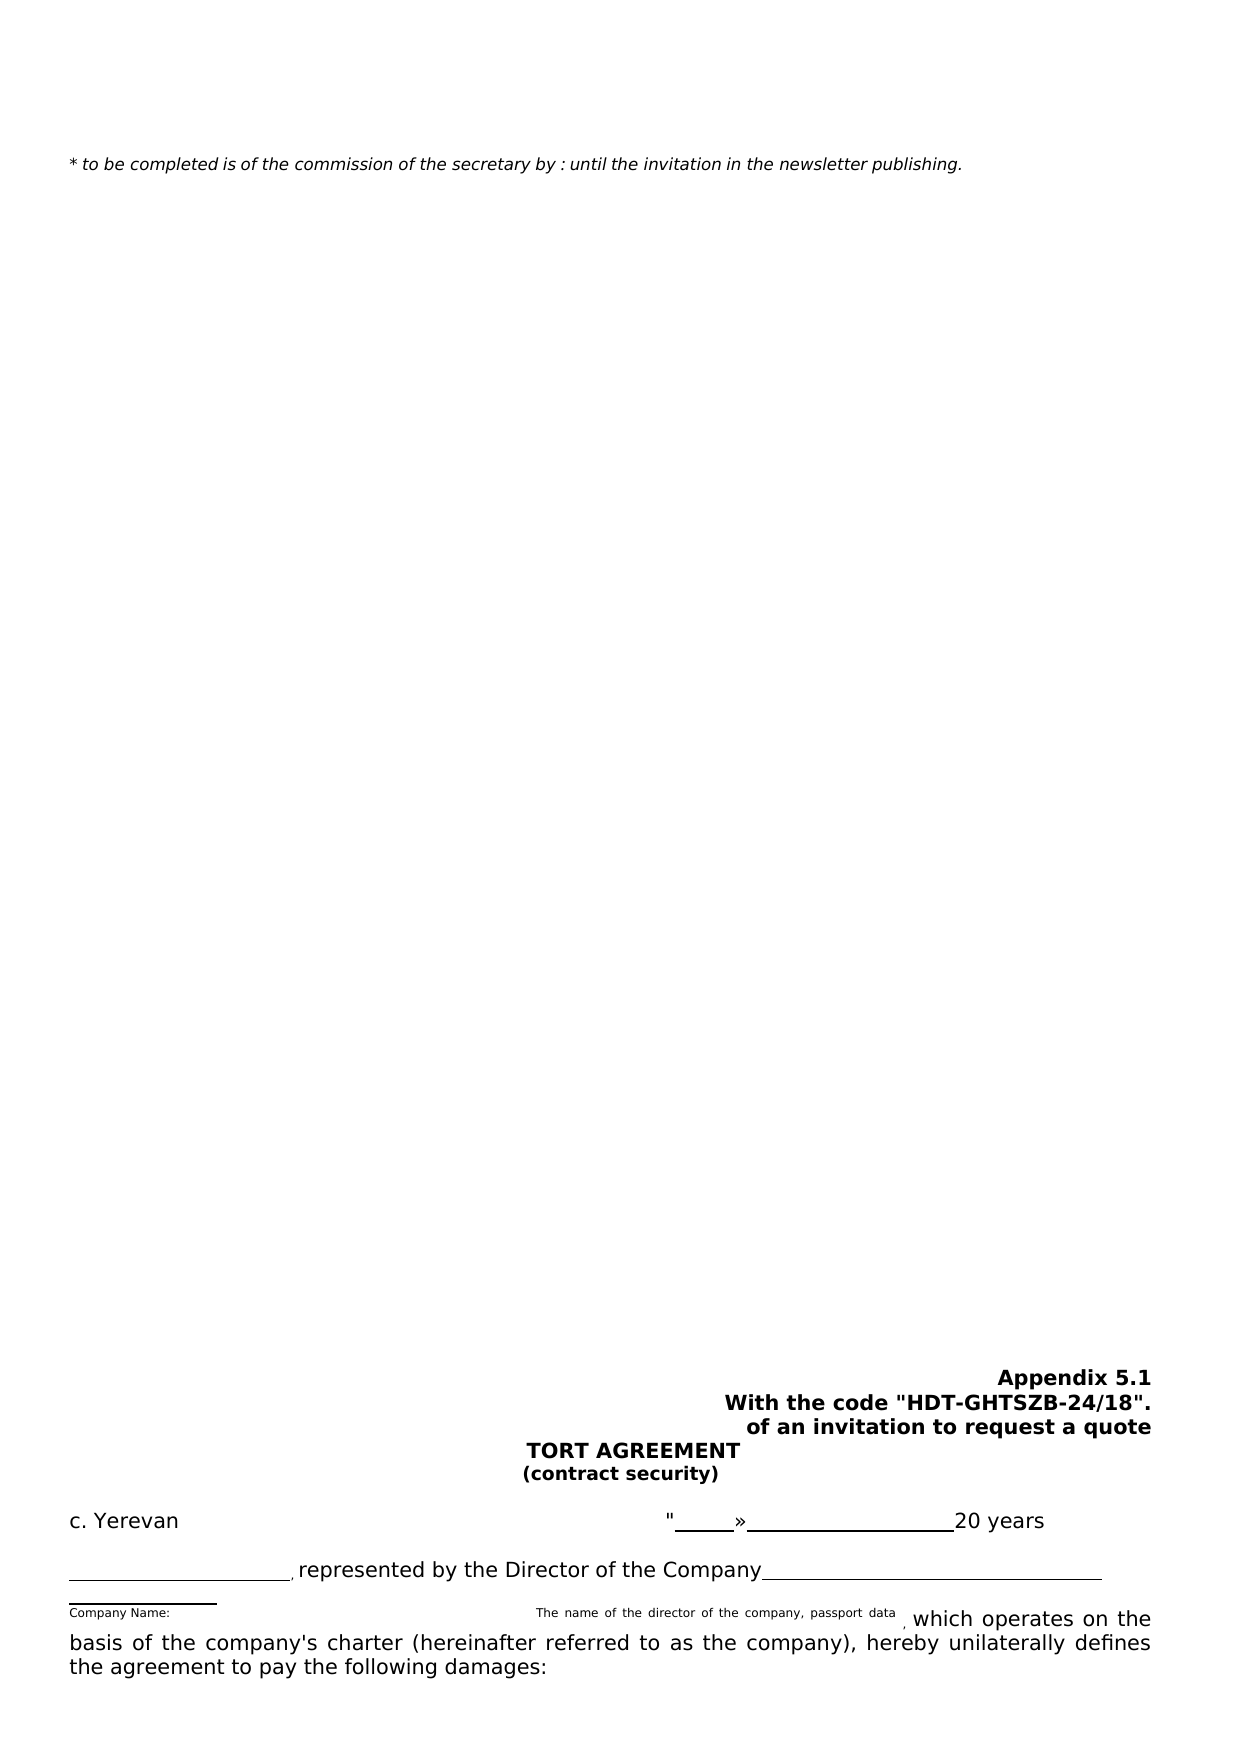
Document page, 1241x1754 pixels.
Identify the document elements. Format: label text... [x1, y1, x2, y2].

text , represented by the Director of the Company [69, 1558, 1152, 1607]
text Appendix 5.1 [69, 1366, 1152, 1391]
text c. Yerevan " » 20 years [69, 1509, 1152, 1534]
text * to be completed is of the commission of the secretary by : until the invitation in the newsletter publishing. [69, 153, 1152, 175]
text (contract security) [69, 1463, 1152, 1485]
text Company Name: The name of the director of the company, passport data , which operates on the basis of the company's charter (hereinafter referred to as the company), hereby unilaterally defines the agreement to pay the following damages: [69, 1607, 1152, 1679]
text of an invitation to request a quote [69, 1415, 1152, 1439]
text With the code "HDT-GHTSZB-24/18". [69, 1391, 1152, 1415]
text TORT AGREEMENT [69, 1439, 1152, 1463]
